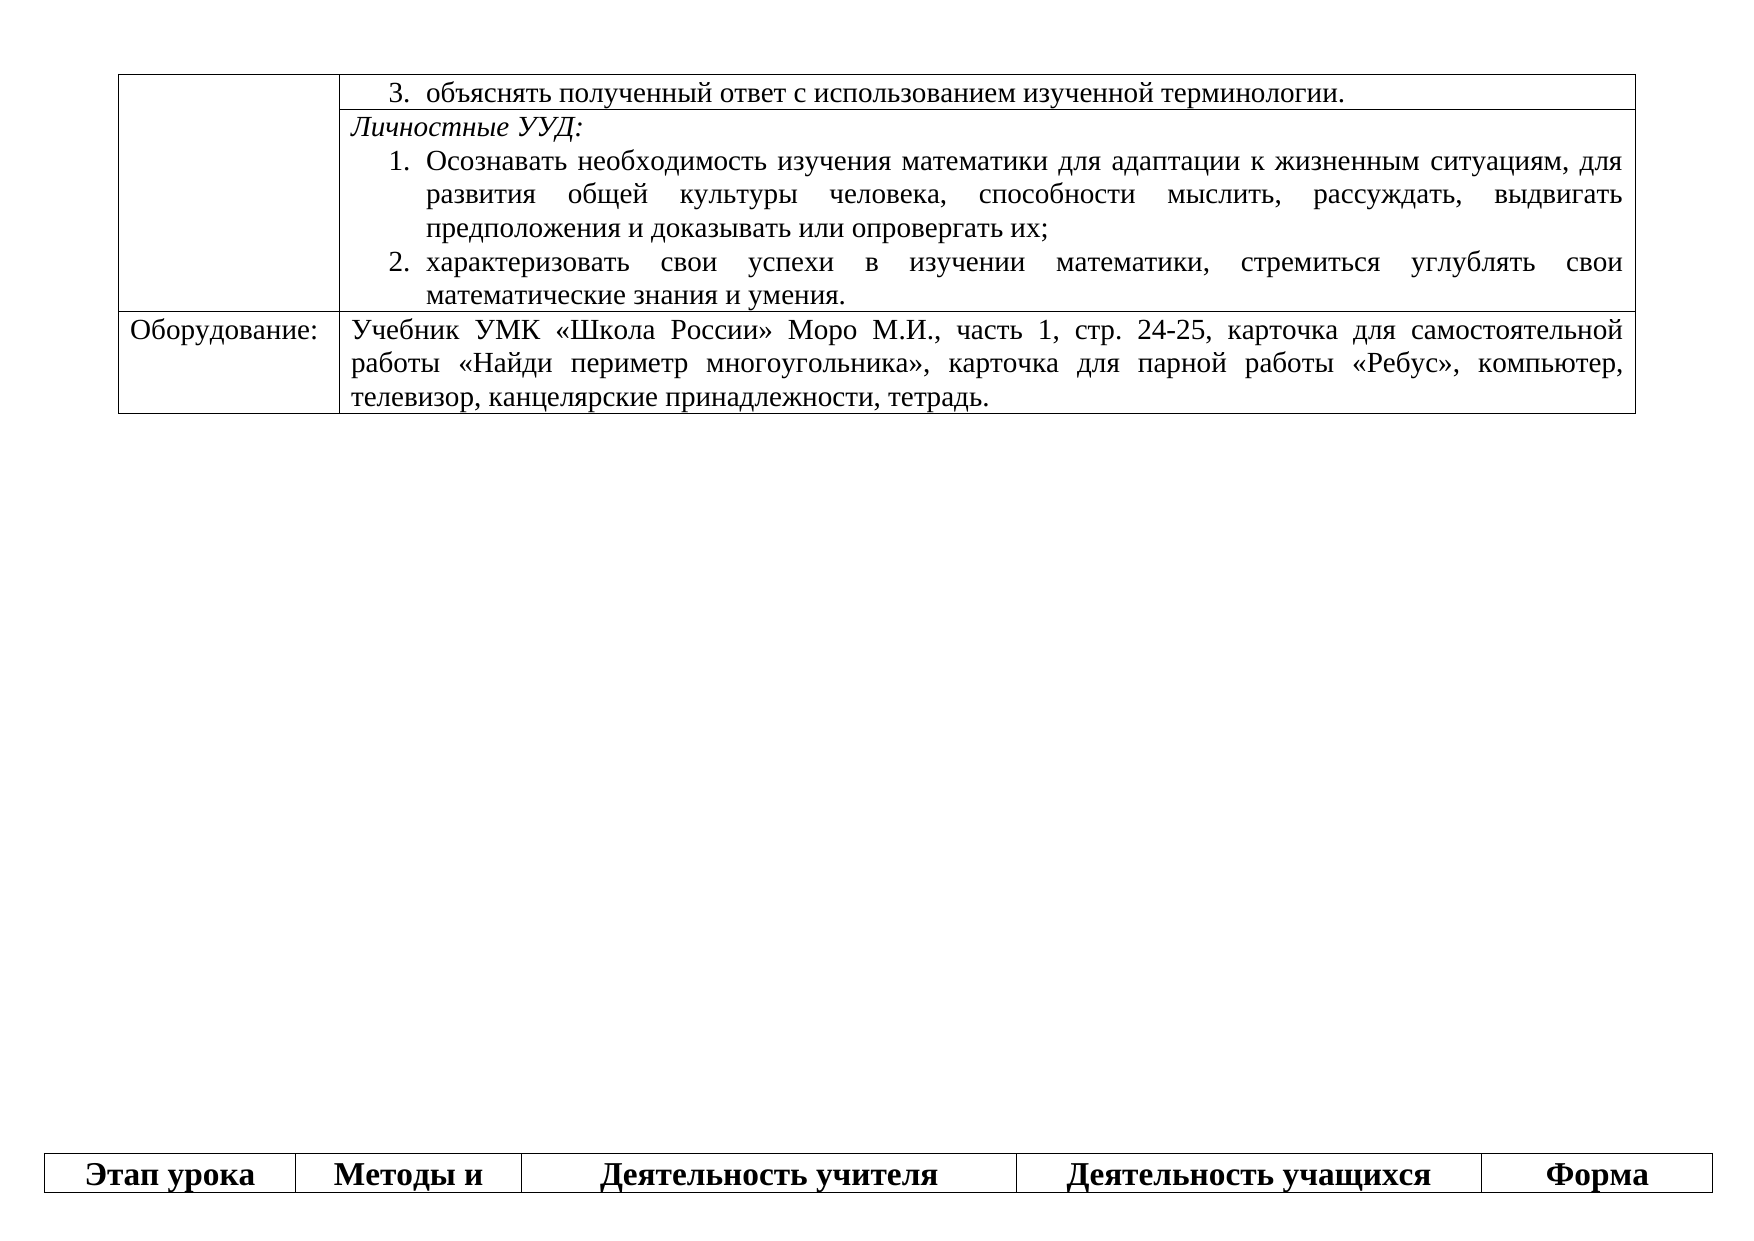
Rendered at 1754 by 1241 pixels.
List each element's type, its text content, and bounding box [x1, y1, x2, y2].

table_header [1017, 1154, 1481, 1192]
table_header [1482, 1154, 1712, 1192]
table_cell Оборудование: [119, 312, 339, 412]
table_cell Учебник УМК «Школа России» Моро М.И., часть 1, стр. 24-25, карточка для самостоятельной работы «Найди периметр многоугольника», карточка для парной работы «Ребус», компьютер, телевизор, канцелярские принадлежности, тетрадь. [340, 312, 1635, 412]
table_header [296, 1154, 521, 1192]
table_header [522, 1154, 1016, 1192]
table_header Этап урока [45, 1154, 295, 1192]
table_cell Личностные УУД: Осознавать необходимость изучения математики для адаптации к жизненным ситуациям, для развития общей культуры человека, способности мыслить, рассуждать, выдвигать предположения и доказывать или опровергать их; характеризовать свои успехи в изучении математики, стремиться углублять свои математические знания и умения. [340, 110, 1635, 311]
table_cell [340, 75, 1635, 108]
